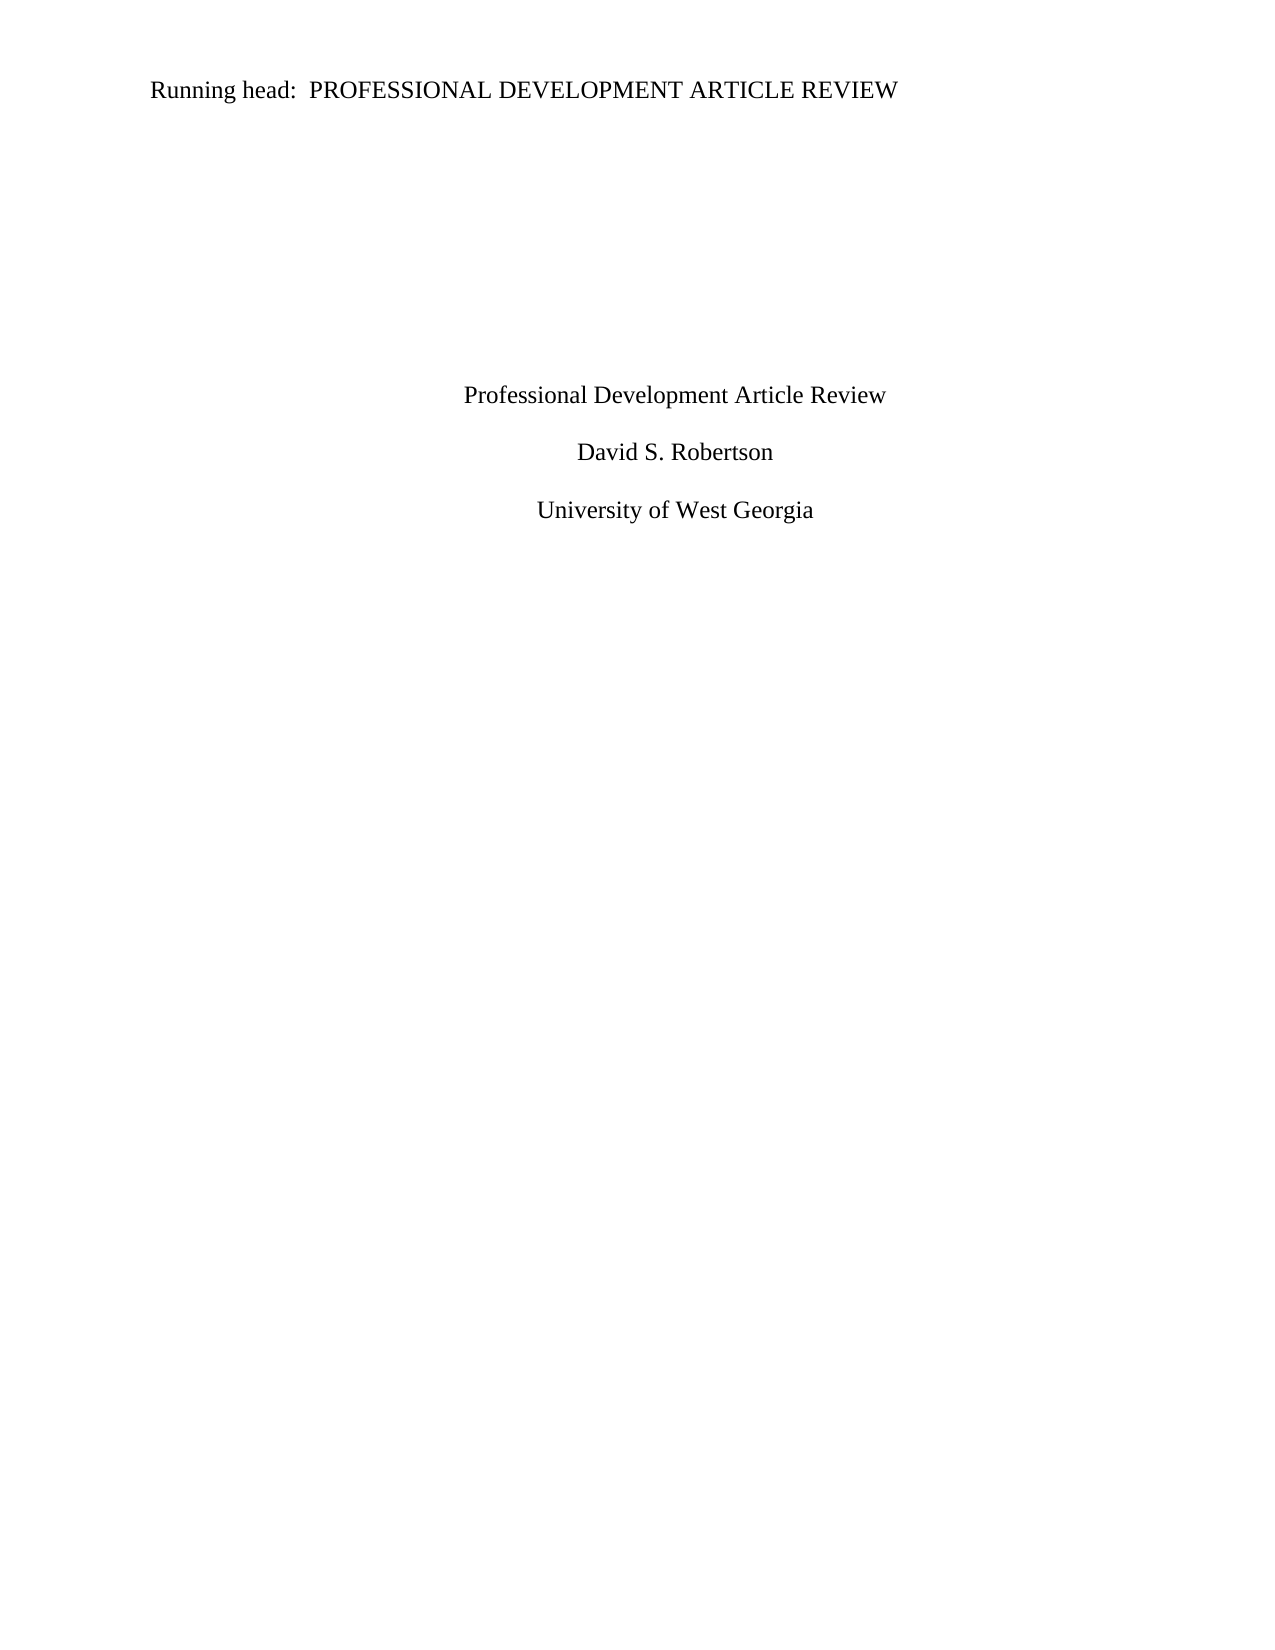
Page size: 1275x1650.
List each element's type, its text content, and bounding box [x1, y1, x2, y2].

text David S. Robertson [150, 437, 1125, 466]
text University of West Georgia [150, 495, 1125, 524]
text Professional Development Article Review [150, 380, 1125, 409]
